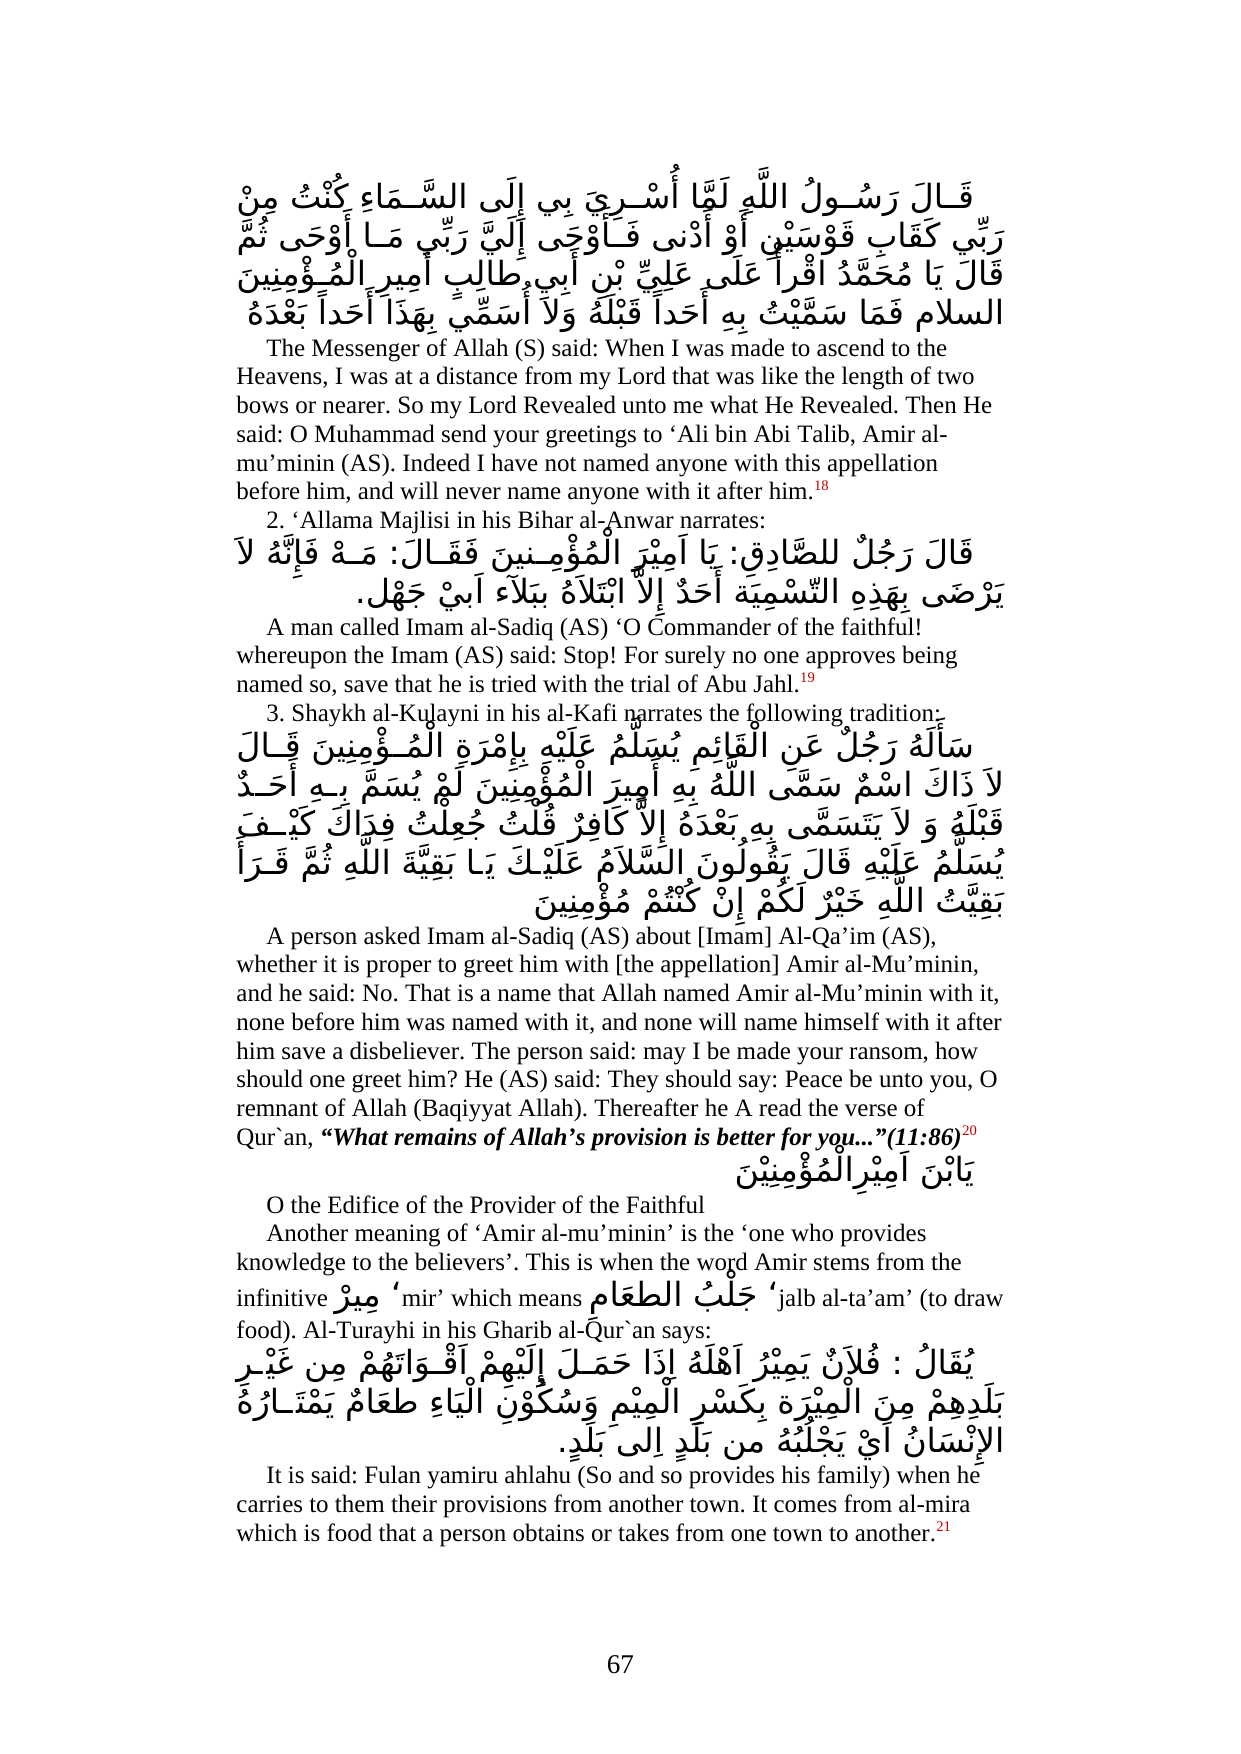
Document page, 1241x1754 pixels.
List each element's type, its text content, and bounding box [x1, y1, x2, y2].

text O the Edifice of the Provider of the Faithful [236, 1190, 1004, 1218]
text A person asked Imam al-Sadiq (AS) about [Imam] Al-Qa’im (AS), whether it is proper to greet him with [the appellation] Amir al-Mu’minin, and he said: No. That is a name that Allah named Amir al-Mu’minin with it, none before him was named with it, and none will name himself with it after him save a disbeliever. The person said: may I be made your ransom, how should one greet him? He (AS) said: They should say: Peace be unto you, O remnant of Allah (Baqiyyat Allah). Thereafter he A read the verse of Qur`an, “What remains of Allah’s provision is better for you...”(11:86)20 [236, 921, 1004, 1151]
text 2. ‘Allama Majlisi in his Bihar al-Anwar narrates: [236, 505, 1004, 534]
text It is said: Fulan yamiru ahlahu (So and so provides his family) when he carries to them their provisions from another town. It comes from al-mira which is food that a person obtains or takes from one town to another.21 [236, 1460, 1004, 1546]
text قَالَ رَسُولُ اللَّهِ لَمَّا أُسْرِيَ بِي إِلَى السَّمَاءِ كُنْتُ مِنْ رَبِّي كَقَابِ قَوْسَيْنِ أَوْ أَدْنى‏ فَأَوْحَى إِلَيَّ رَبِّي مَا أَوْحَى ثُمَّ قَالَ يَا مُحَمَّدُ اقْرأْ عَلَى عَلِيِّ بْنِ أَبِي طالِبٍ أَمِيرِ الْمُؤْمِنِينَ السلام فَمَا سَمَّيْتُ بِهِ أَحَداً قَبْلَهُ وَلاَ أُسَمِّي بِهَذَا أَحَداً بَعْدَهُ [236, 177, 1004, 333]
text The Messenger of Allah (S) said: When I was made to ascend to the Heavens, I was at a distance from my Lord that was like the length of two bows or nearer. So my Lord Revealed unto me what He Revealed. Then He said: O Muhammad send your greetings to ‘Ali bin Abi Talib, Amir al-mu’minin (AS). Indeed I have not named anyone with this appellation before him, and will never name anyone with it after him.18 [236, 333, 1004, 505]
text يَابْنَ اَمِيْرِالْمُؤْمِنِيْنَ [236, 1151, 1004, 1190]
text قَالَ رَجُلٌ للصَّادِقِ: يَا اَمِيْرَ الْمُؤْمِنينَ فَقَالَ: مَهْ فَإِنَّهُ لاَ يَرْضَى بِهَذِهِ التّسْمِيَة أَحَدٌ إِلاَّ ابْتَلاَهُ ببَلآء اَبيْ جَهْل. [236, 534, 1004, 612]
text A man called Imam al-Sadiq (AS) ‘O Commander of the faithful! whereupon the Imam (AS) said: Stop! For surely no one approves being named so, save that he is tried with the trial of Abu Jahl.19 [236, 612, 1004, 698]
text 3. Shaykh al-Kulayni in his al-Kafi narrates the following tradition: [236, 698, 1004, 727]
text يُقَالُ : فُلاَنٌ يَمِِيْرُ اَهْلَهُ اِذَا حَمَلَ إِلَيْهِمْ اَقْوَاتَهُمْ مِن غَيْرِ بَلَدِهِمْ مِنَ الْمِيْرَة بِكَسْرِ الْمِيْمِ وَسُكُوْنِ الْيَاءِ طعَامٌ يَمْتَارُهُ الإِنْسَانُ اَيْ يَجْلُبُهُ من بَلَدٍ اِلى بَلَدٍ. [236, 1343, 1004, 1460]
text Another meaning of ‘Amir al-mu’minin’ is the ‘one who provides knowledge to the believers’. This is when the word Amir stems from the infinitive مِيرْ ‘mir’ which means جَلْبُ الطعَامِ ‘jalb al-ta’am’ (to draw food). Al-Turayhi in his Gharib al-Qur`an says: [236, 1218, 1004, 1343]
text سَأَلَهُ رَجُلٌ عَنِ الْقَائِمِ يُسَلَّمُ عَلَيْهِ بِإِمْرَةِ الْمُؤْمِنِينَ قَالَ لاَ ذَاكَ اسْمٌ سَمَّى اللَّهُ بِهِ أَمِيرَ الْمُؤْمِنِينَ لَمْ يُسَمَّ بِهِ أَحَدٌ قَبْلَهُ وَ لاَ يَتَسَمَّى بِهِ بَعْدَهُ إِلاَّ كَافِرٌ قُلْتُ جُعِلْتُ فِدَاكَ كَيْفَ يُسَلَّمُ عَلَيْهِ قَالَ يَقُولُونَ السَّلاَمُ عَلَيْكَ يَا بَقِيَّةَ اللَّهِ ثُمَّ قَرَأَ بَقِيَّتُ اللَّهِ خَيْرٌ لَكُمْ إِنْ كُنْتُمْ مُؤْمِنِينَ [236, 727, 1004, 921]
